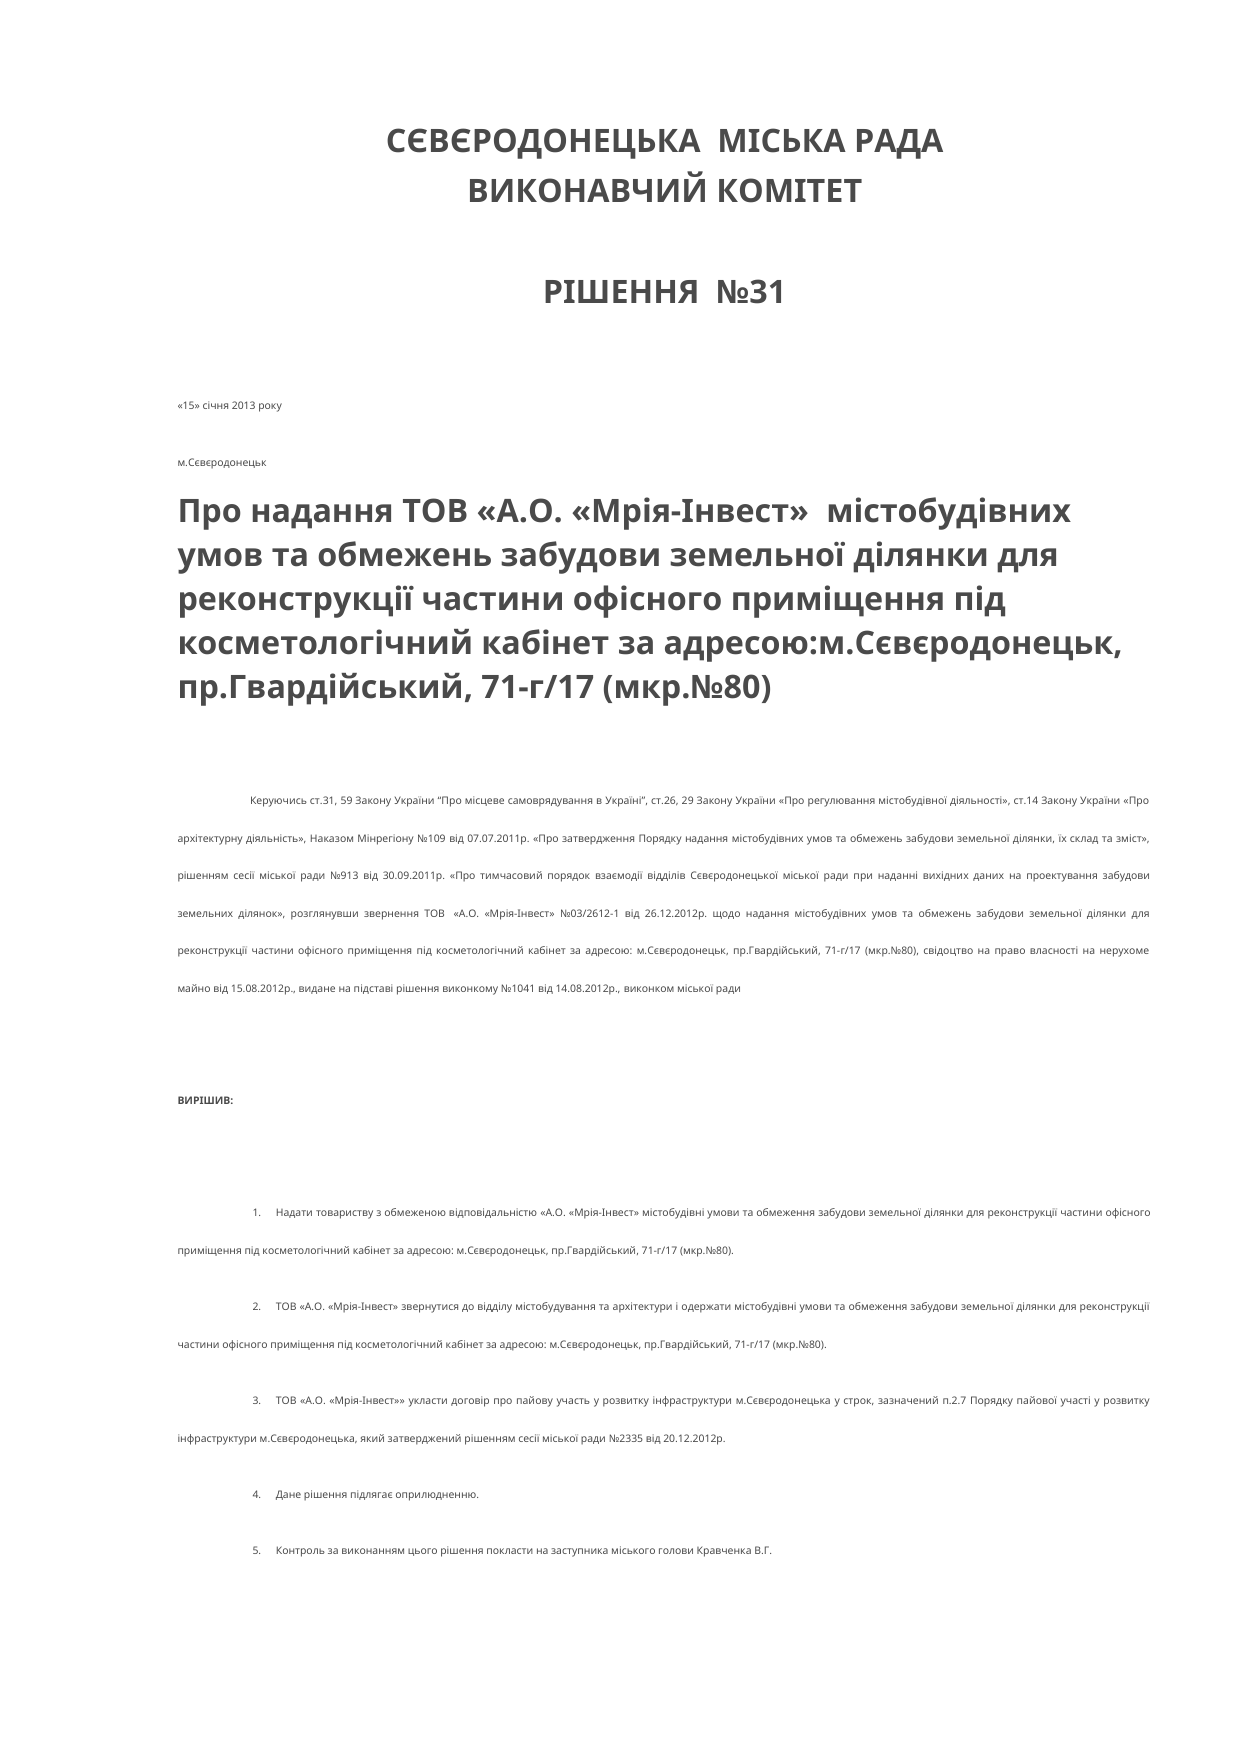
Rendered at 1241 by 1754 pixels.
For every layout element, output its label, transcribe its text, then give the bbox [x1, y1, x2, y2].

text «15» січня 2013 року [177, 375, 1152, 413]
text Про надання ТОВ «А.О. «Мрія-Інвест» містобудівних умов та обмежень забудови земельної ділянки для реконструкції частини офісного приміщення під косметологічний кабінет за адресою:м.Сєвєродонецьк, пр.Гвардійський, 71-г/17 (мкр.№80) [177, 488, 1152, 707]
text м.Сєвєродонецьк [177, 431, 1152, 469]
text 5. Контроль за виконанням цього рішення покласти на заступника міського голови Кравченка В.Г. [177, 1520, 1152, 1557]
text 3. ТОВ «А.О. «Мрія-Інвест»» укласти договір про пайову участь у розвитку інфраструктури м.Сєвєродонецька у строк, зазначений п.2.7 Порядку пайової участі у розвитку інфраструктури м.Сєвєродонецька, який затверджений рішенням сесії міської ради №2335 від 20.12.2012р. [177, 1370, 1152, 1445]
text Керуючись ст.31, 59 Закону України “Про місцеве самоврядування в Україні”, ст.26, 29 Закону України «Про регулювання містобудівної діяльності», ст.14 Закону України «Про архітектурну діяльність», Наказом Мінрегіону №109 від 07.07.2011р. «Про затвердження Порядку надання містобудівних умов та обмежень забудови земельної ділянки, їх склад та зміст», рішенням сесії міської ради №913 від 30.09.2011р. «Про тимчасовий порядок взаємодії відділів Сєвєродонецької міської ради при наданні вихідних даних на проектування забудови земельних ділянок», розглянувши звернення ТОВ «А.О. «Мрія-Інвест» №03/2612-1 від 26.12.2012р. щодо надання містобудівних умов та обмежень забудови земельної ділянки для реконструкції частини офісного приміщення під косметологічний кабінет за адресою: м.Сєвєродонецьк, пр.Гвардійський, 71-г/17 (мкр.№80), свідоцтво на право власності на нерухоме майно від 15.08.2012р., видане на підставі рішення виконкому №1041 від 14.08.2012р., виконком міської ради [177, 770, 1152, 995]
text 2. ТОВ «А.О. «Мрія-Інвест» звернутися до відділу містобудування та архітектури і одержати містобудівні умови та обмеження забудови земельної ділянки для реконструкції частини офісного приміщення під косметологічний кабінет за адресою: м.Сєвєродонецьк, пр.Гвардійський, 71-г/17 (мкр.№80). [177, 1276, 1152, 1351]
text 1. Надати товариству з обмеженою відповідальністю «А.О. «Мрія-Інвест» містобудівні умови та обмеження забудови земельної ділянки для реконструкції частини офісного приміщення під косметологічний кабінет за адресою: м.Сєвєродонецьк, пр.Гвардійський, 71-г/17 (мкр.№80). [177, 1182, 1152, 1257]
text РІШЕННЯ №31 [177, 269, 1152, 313]
text ВИКОНАВЧИЙ КОМІТЕТ [177, 168, 1152, 212]
text СЄВЄРОДОНЕЦЬКА МІСЬКА РАДА [177, 118, 1152, 162]
text 4. Дане рішення підлягає оприлюдненню. [177, 1464, 1152, 1501]
text ВИРІШИВ: [177, 1070, 1152, 1107]
